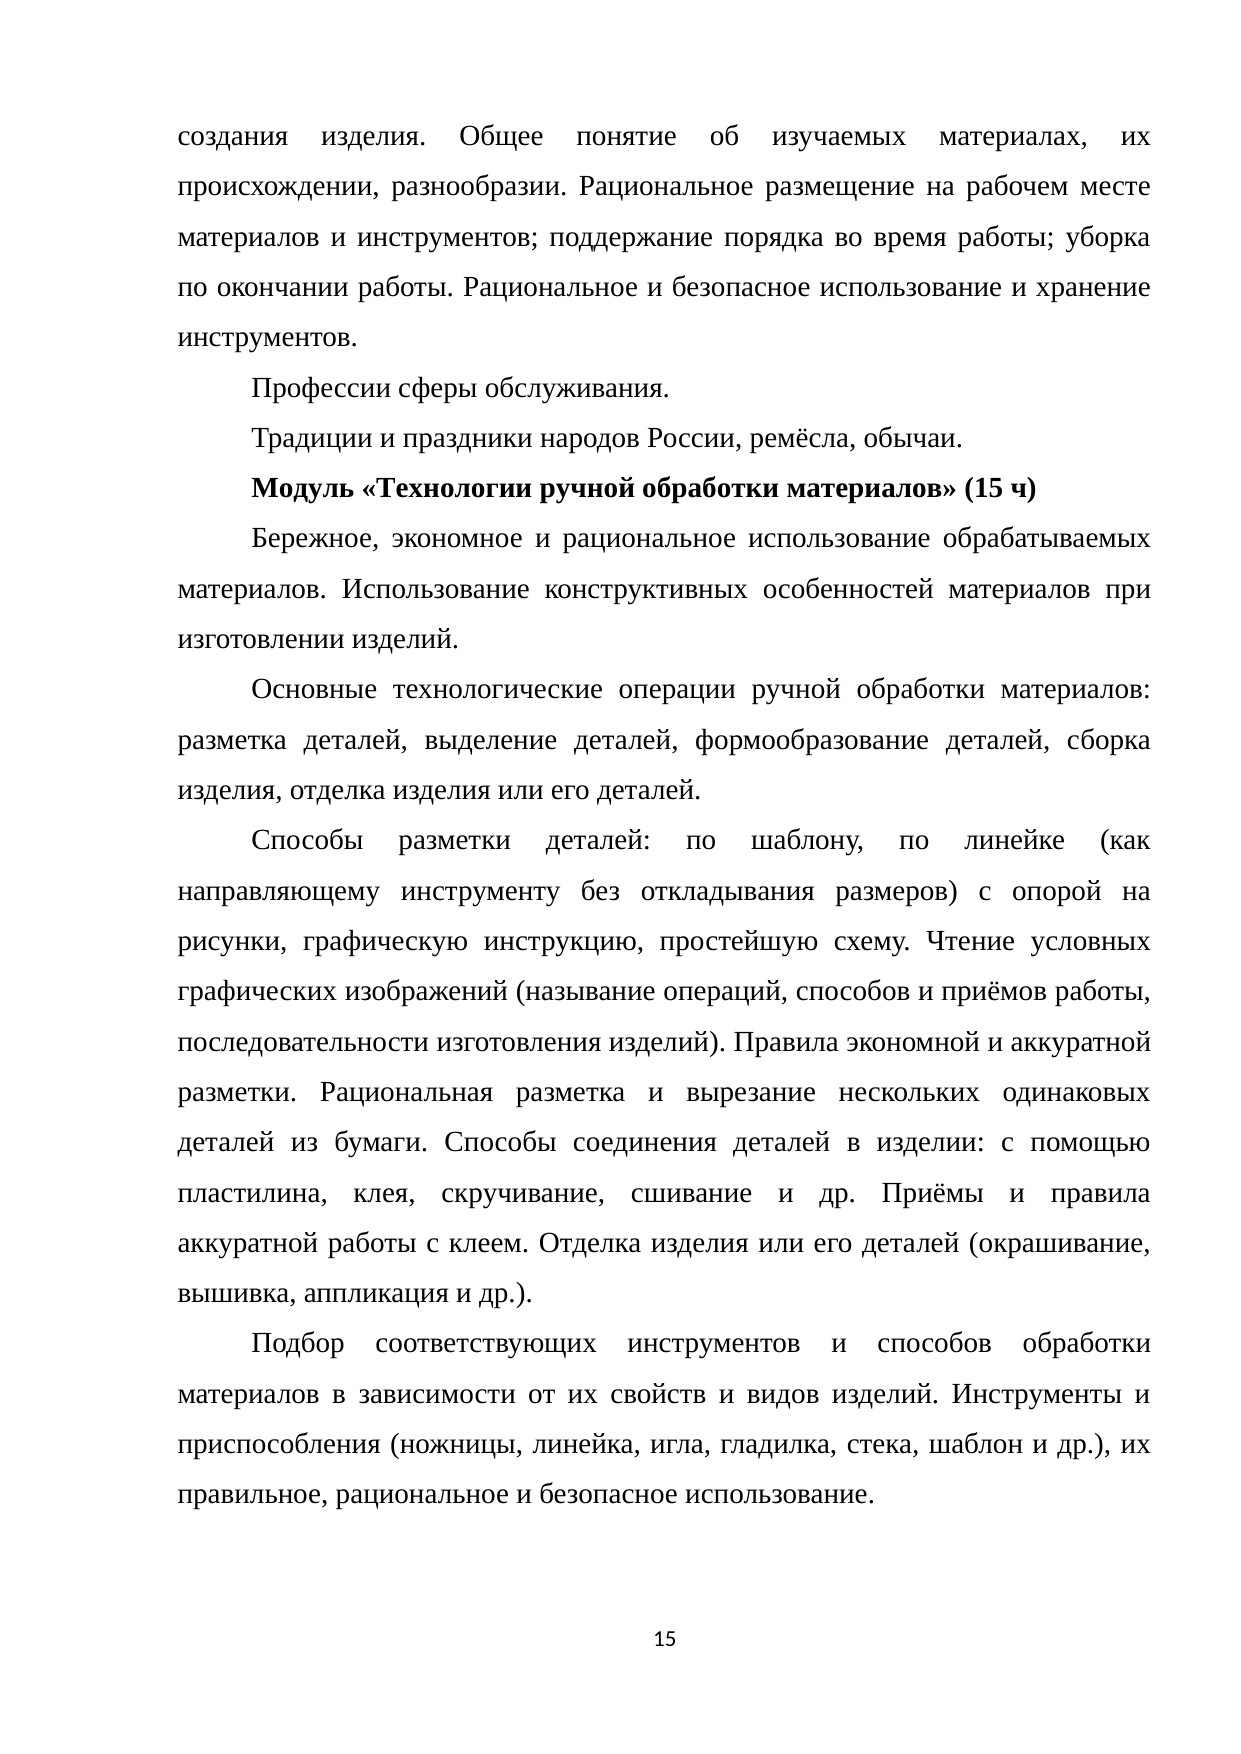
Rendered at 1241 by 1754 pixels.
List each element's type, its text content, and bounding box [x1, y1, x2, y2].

text Бережное, экономное и рациональное использование обрабатываемых материалов. Использование конструктивных особенностей материалов при изготовлении изделий. [177, 521, 1152, 655]
text Традиции и праздники народов России, ремёсла, обычаи. [177, 420, 1152, 453]
list Модуль «Технологии ручной обработки материалов» (15 ч) [177, 470, 1152, 504]
text Способы разметки деталей: по шаблону, по линейке (как направляющему инструменту без откладывания размеров) с опорой на рисунки, графическую инструкцию, простейшую схему. Чтение условных графических изображений (называние операций, способов и приёмов работы, последовательности изготовления изделий). Правила экономной и аккуратной разметки. Рациональная разметка и вырезание нескольких одинаковых деталей из бумаги. Способы соединения деталей в изделии: с помощью пластилина, клея, скручивание, сшивание и др. Приёмы и правила аккуратной работы с клеем. Отделка изделия или его деталей (окрашивание, вышивка, аппликация и др.). [177, 822, 1152, 1309]
text Подбор соответствующих инструментов и способов обработки материалов в зависимости от их свойств и видов изделий. Инструменты и приспособления (ножницы, линейка, игла, гладилка, стека, шаблон и др.), их правильное, рациональное и безопасное использование. [177, 1326, 1152, 1510]
text Профессии сферы обслуживания. [177, 370, 1152, 403]
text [177, 118, 1152, 353]
text Основные технологические операции ручной обработки материалов: разметка деталей, выделение деталей, формообразование деталей, сборка изделия, отделка изделия или его деталей. [177, 672, 1152, 806]
